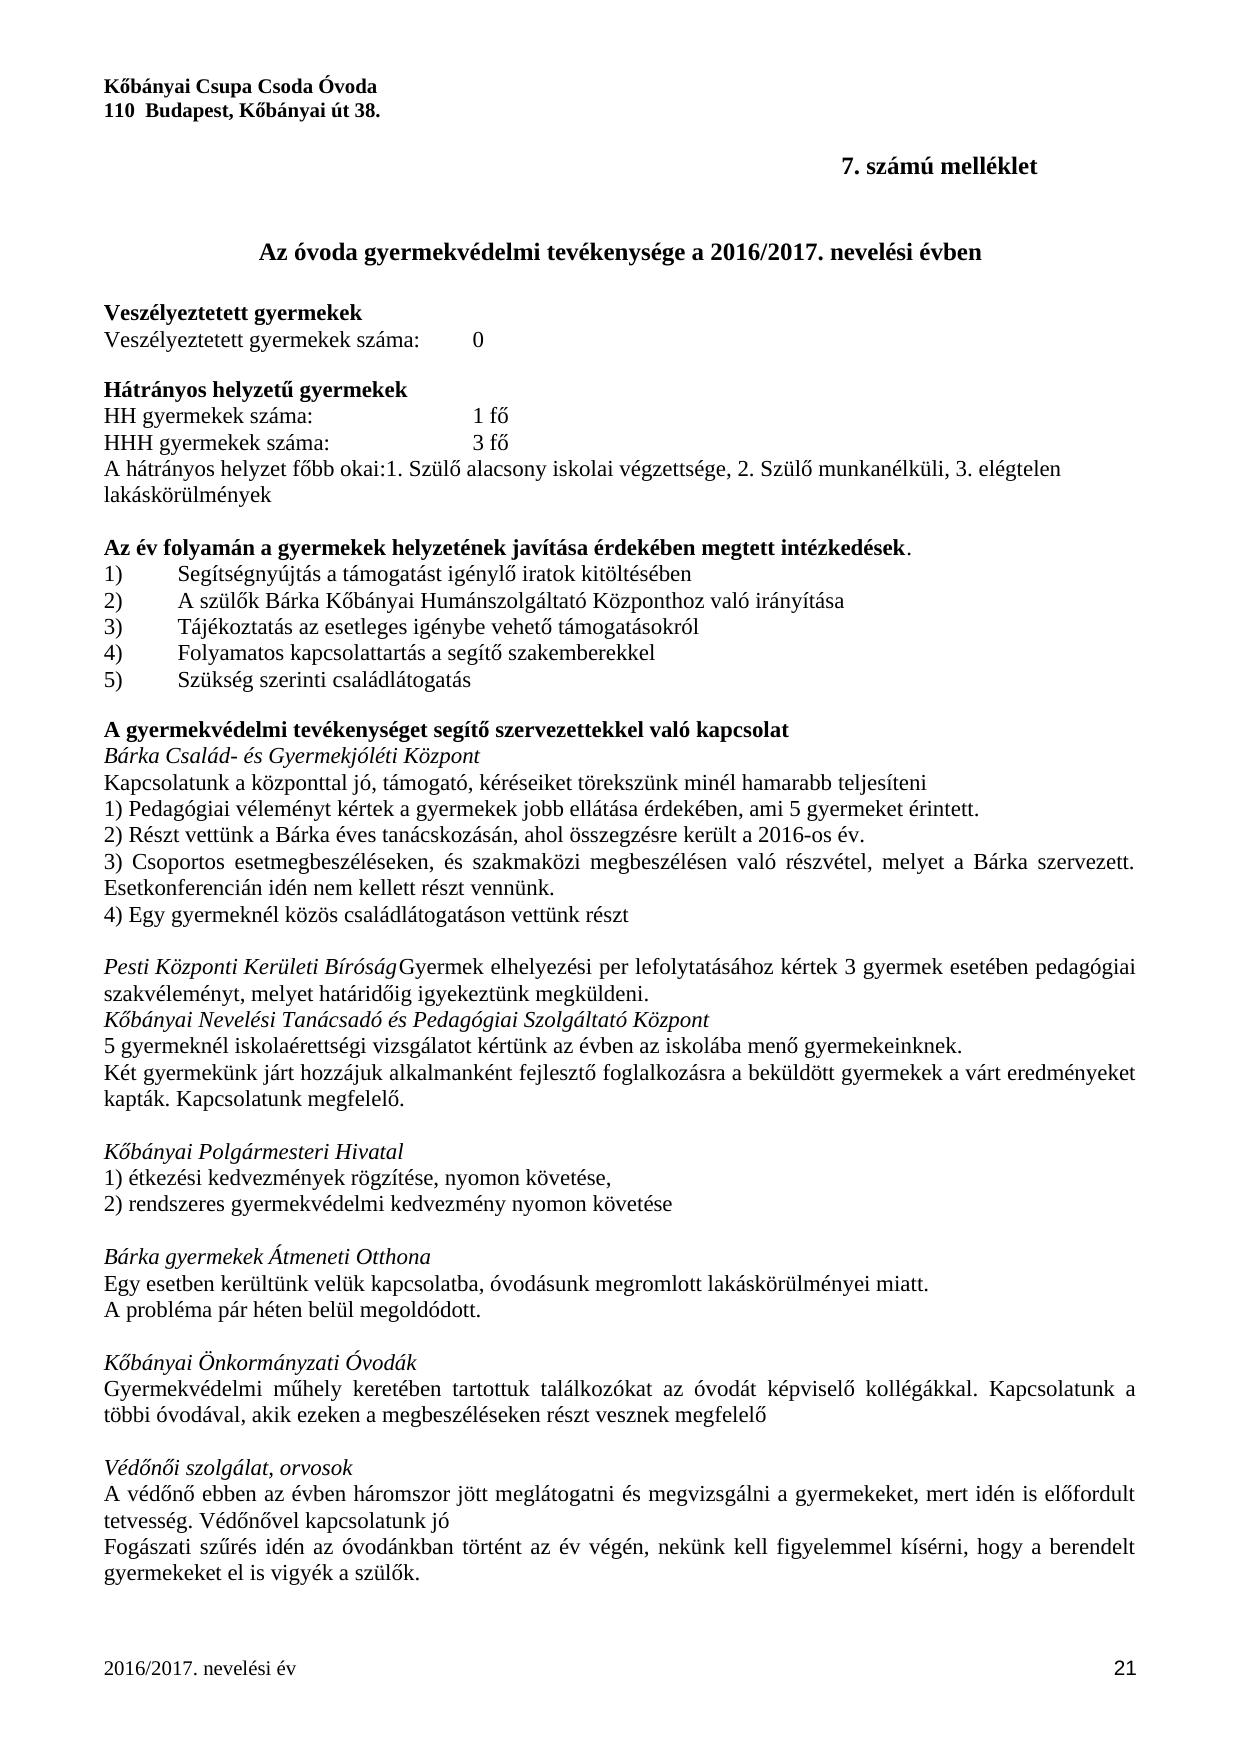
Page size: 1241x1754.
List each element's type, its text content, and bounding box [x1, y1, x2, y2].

text HHH gyermekek száma: 3 fő [103, 429, 1137, 455]
text Kőbányai Önkormányzati Óvodák [103, 1349, 1137, 1375]
text A probléma pár héten belül megoldódott. [103, 1296, 1137, 1322]
text A védőnő ebben az évben háromszor jött meglátogatni és megvizsgálni a gyermekeket, mert idén is előfordult tetvesség. Védőnővel kapcsolatunk jó [103, 1480, 1137, 1533]
text 2) Részt vettünk a Bárka éves tanácskozásán, ahol összegzésre került a 2016-os év. [103, 822, 1137, 848]
text 1) Segítségnyújtás a támogatást igénylő iratok kitöltésében [103, 560, 1137, 587]
text Kőbányai Nevelési Tanácsadó és Pedagógiai Szolgáltató Központ [103, 1006, 1137, 1032]
text 1) Pedagógiai véleményt kértek a gyermekek jobb ellátása érdekében, ami 5 gyermeket érintett. [103, 795, 1137, 822]
text A hátrányos helyzet főbb okai:1. Szülő alacsony iskolai végzettsége, 2. Szülő munkanélküli, 3. elégtelen lakáskörülmények [103, 455, 1137, 508]
text Hátrányos helyzetű gyermekek [103, 376, 1137, 402]
text Bárka Család- és Gyermekjóléti Központ [103, 742, 1137, 769]
text Veszélyeztetett gyermekek száma: 0 [103, 326, 1137, 352]
text Kapcsolatunk a központtal jó, támogató, kéréseiket törekszünk minél hamarabb teljesíteni [103, 769, 1137, 795]
text 1) étkezési kedvezmények rögzítése, nyomon követése, [103, 1164, 1137, 1191]
text Az óvoda gyermekvédelmi tevékenysége a 2016/2017. nevelési évben [103, 237, 1137, 266]
text 5 gyermeknél iskolaérettségi vizsgálatot kértünk az évben az iskolába menő gyermekeinknek. [103, 1032, 1137, 1059]
text Fogászati szűrés idén az óvodánkban történt az év végén, nekünk kell figyelemmel kísérni, hogy a berendelt gyermekeket el is vigyék a szülők. [103, 1533, 1137, 1586]
text Gyermekvédelmi műhely keretében tartottuk találkozókat az óvodát képviselő kollégákkal. Kapcsolatunk a többi óvodával, akik ezeken a megbeszéléseken részt vesznek megfelelő [103, 1375, 1137, 1428]
text 3) Csoportos esetmegbeszéléseken, és szakmaközi megbeszélésen való részvétel, melyet a Bárka szervezett. Esetkonferencián idén nem kellett részt vennünk. [103, 848, 1137, 901]
text Veszélyeztetett gyermekek [103, 299, 1137, 326]
text Egy esetben kerültünk velük kapcsolatba, óvodásunk megromlott lakáskörülményei miatt. [103, 1269, 1137, 1296]
text Az év folyamán a gyermekek helyzetének javítása érdekében megtett intézkedések. [103, 534, 1137, 560]
text 3) Tájékoztatás az esetleges igénybe vehető támogatásokról [103, 613, 1137, 639]
text Bárka gyermekek Átmeneti Otthona [103, 1243, 1137, 1269]
text Védőnői szolgálat, orvosok [103, 1454, 1137, 1480]
text 7. számú melléklet [103, 151, 1137, 179]
text 2) rendszeres gyermekvédelmi kedvezmény nyomon követése [103, 1191, 1137, 1217]
text 5) Szükség szerinti családlátogatás [103, 666, 1137, 692]
text 4) Egy gyermeknél közös családlátogatáson vettünk részt [103, 901, 1137, 927]
text Két gyermekünk járt hozzájuk alkalmanként fejlesztő foglalkozásra a beküldött gyermekek a várt eredményeket kapták. Kapcsolatunk megfelelő. [103, 1059, 1137, 1111]
text A gyermekvédelmi tevékenységet segítő szervezettekkel való kapcsolat [103, 716, 1137, 742]
text HH gyermekek száma: 1 fő [103, 402, 1137, 429]
text Kőbányai Polgármesteri Hivatal [103, 1138, 1137, 1164]
text 2) A szülők Bárka Kőbányai Humánszolgáltató Központhoz való irányítása [103, 587, 1137, 613]
text Pesti Központi Kerületi Bíróság Gyermek elhelyezési per lefolytatásához kértek 3 gyermek esetében pedagógiai szakvéleményt, melyet határidőig igyekeztünk megküldeni. [103, 953, 1137, 1006]
text 4) Folyamatos kapcsolattartás a segítő szakemberekkel [103, 639, 1137, 666]
